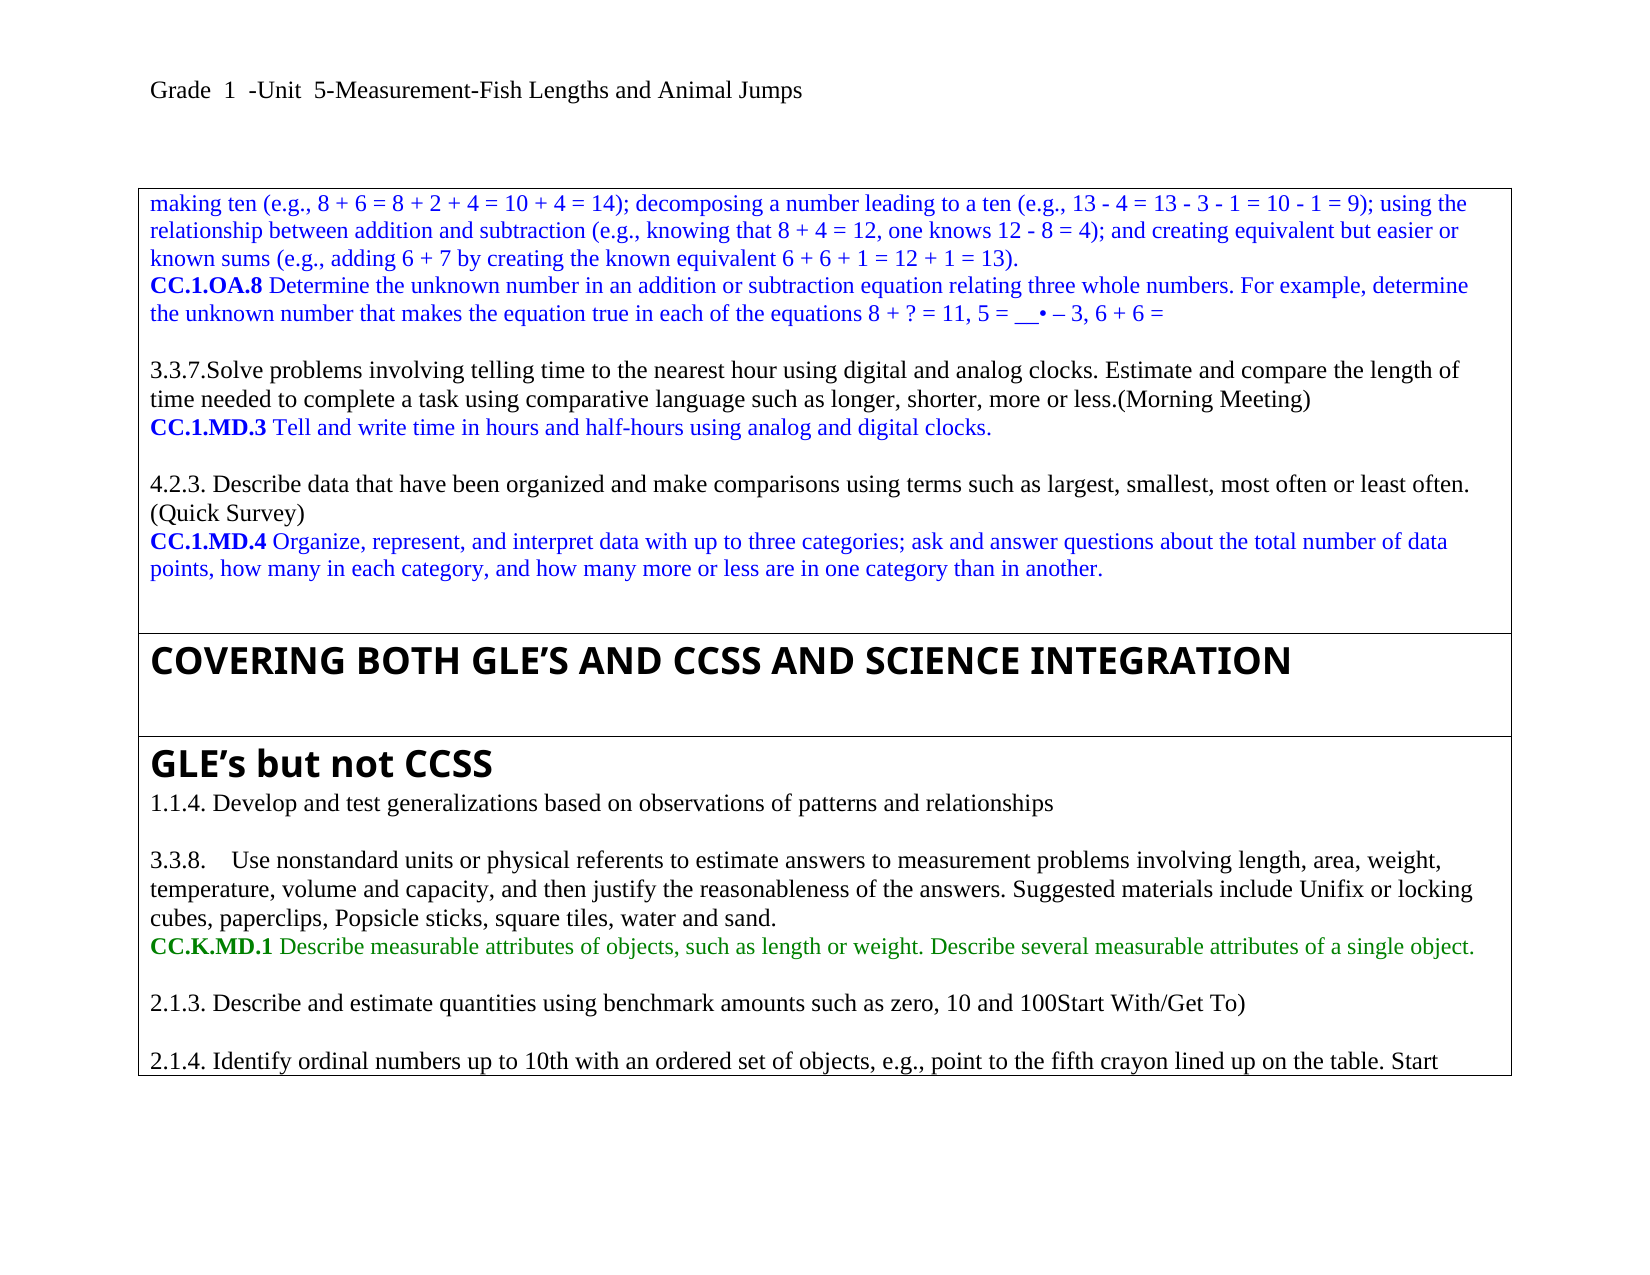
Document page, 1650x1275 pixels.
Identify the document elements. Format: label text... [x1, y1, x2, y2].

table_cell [139, 737, 1511, 1074]
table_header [139, 189, 1511, 633]
table_cell COVERING BOTH GLE’S AND CCSS AND SCIENCE INTEGRATION [139, 634, 1511, 736]
